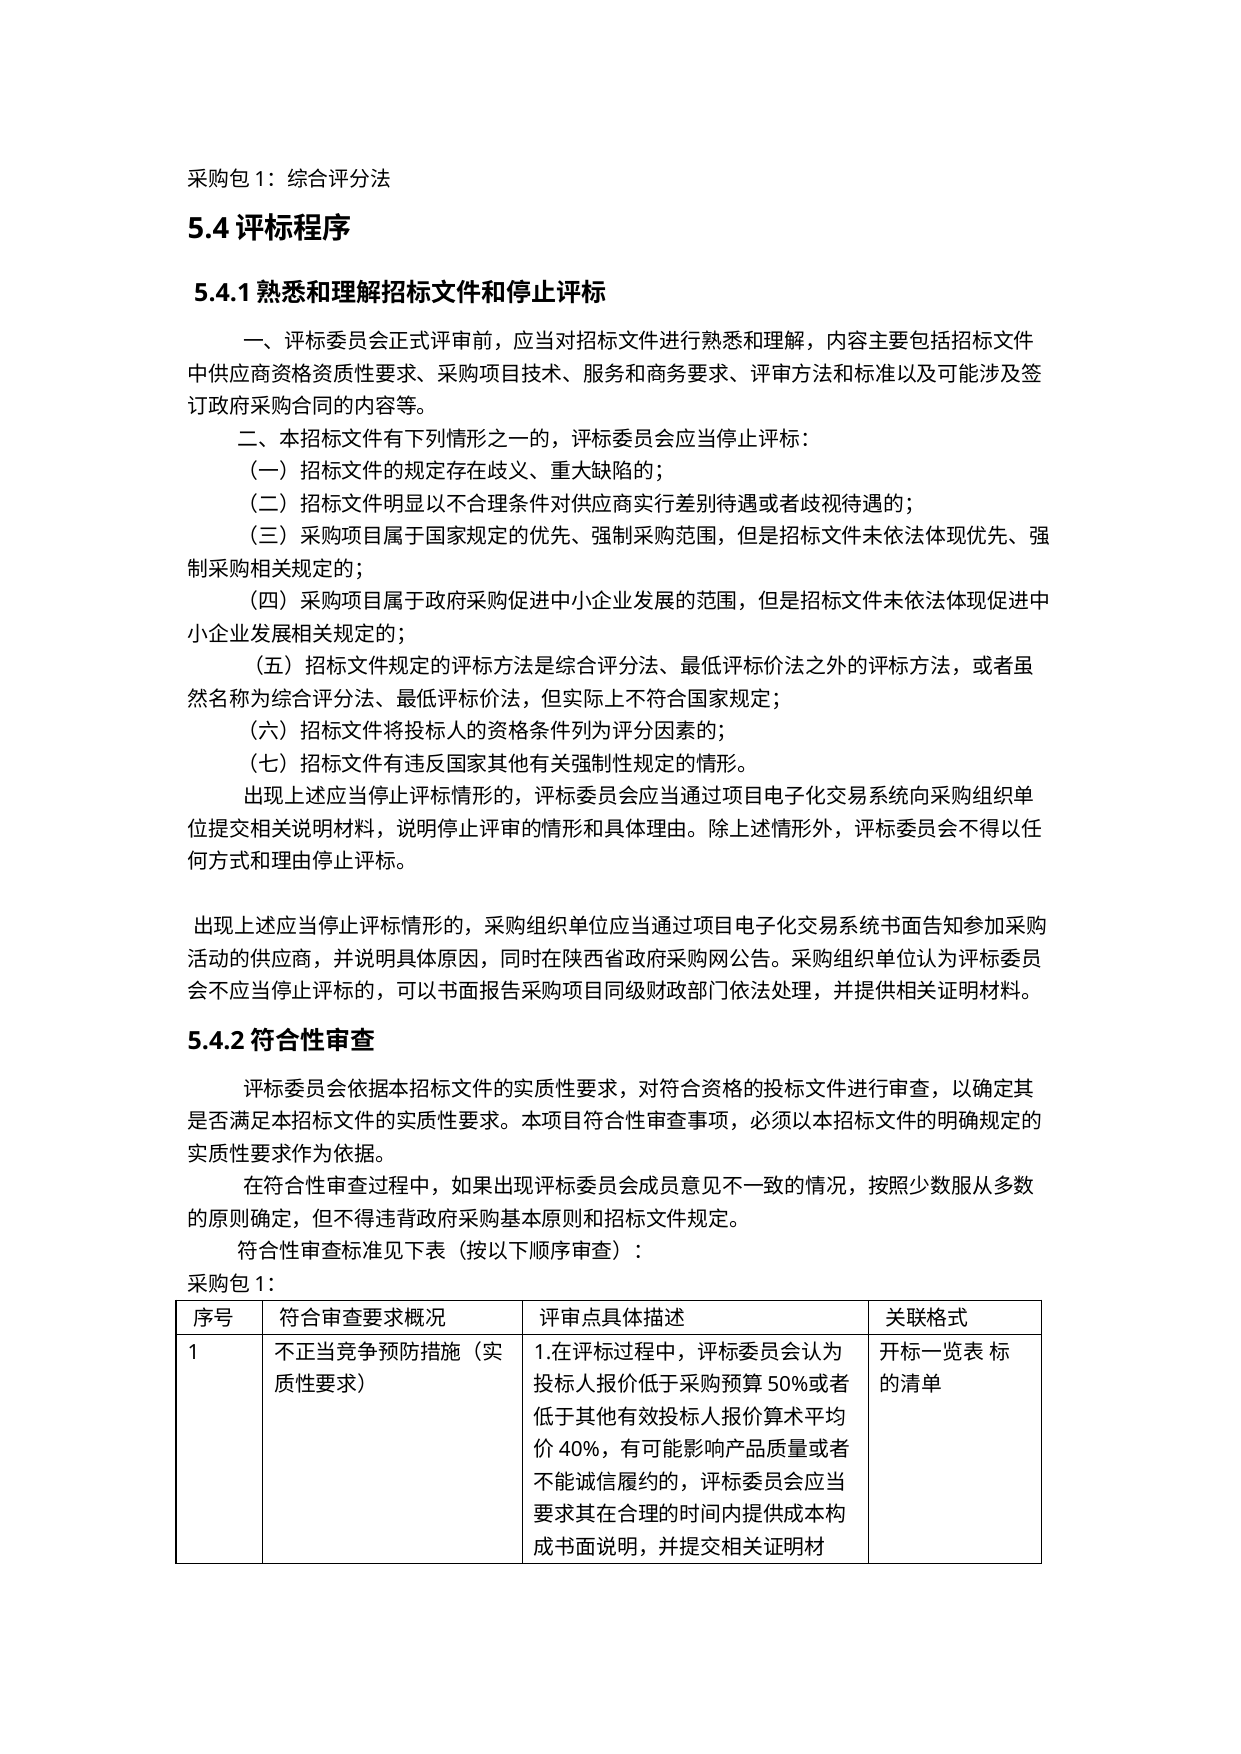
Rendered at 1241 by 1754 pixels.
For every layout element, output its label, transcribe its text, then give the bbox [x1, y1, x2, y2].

text （二）招标文件明显以不合理条件对供应商实行差别待遇或者歧视待遇的； [187, 487, 1053, 519]
text 出现上述应当停止评标情形的，评标委员会应当通过项目电子化交易系统向采购组织单位提交相关说明材料，说明停止评审的情形和具体理由。除上述情形外，评标委员会不得以任何方式和理由停止评标。 [187, 779, 1053, 877]
text 符合性审查标准见下表（按以下顺序审查）： [187, 1234, 1053, 1267]
table_header 评审点具体描述 [523, 1301, 868, 1333]
text 在符合性审查过程中，如果出现评标委员会成员意见不一致的情况，按照少数服从多数的原则确定，但不得违背政府采购基本原则和招标文件规定。 [187, 1169, 1053, 1234]
text 采购包1： [187, 1267, 1053, 1299]
table_header 序号 [177, 1301, 262, 1333]
text 5.4评标程序 [187, 194, 1053, 259]
text （一）招标文件的规定存在歧义、重大缺陷的； [187, 454, 1053, 487]
text （三）采购项目属于国家规定的优先、强制采购范围，但是招标文件未依法体现优先、强制采购相关规定的； [187, 519, 1053, 584]
text （七）招标文件有违反国家其他有关强制性规定的情形。 [187, 747, 1053, 779]
text 出现上述应当停止评标情形的，采购组织单位应当通过项目电子化交易系统书面告知参加采购活动的供应商，并说明具体原因，同时在陕西省政府采购网公告。采购组织单位认为评标委员会不应当停止评标的，可以书面报告采购项目同级财政部门依法处理，并提供相关证明材料。 [187, 877, 1053, 1007]
text 采购包1：综合评分法 [187, 162, 1053, 194]
text （六）招标文件将投标人的资格条件列为评分因素的； [187, 714, 1053, 747]
text （四）采购项目属于政府采购促进中小企业发展的范围，但是招标文件未依法体现促进中小企业发展相关规定的； [187, 584, 1053, 649]
table_cell 开标一览表 标的清单 [869, 1335, 1041, 1563]
text 5.4.2符合性审查 [187, 1007, 1053, 1072]
text 二、本招标文件有下列情形之一的，评标委员会应当停止评标： [187, 422, 1053, 454]
table_header 符合审查要求概况 [263, 1301, 522, 1333]
text 一、评标委员会正式评审前，应当对招标文件进行熟悉和理解，内容主要包括招标文件中供应商资格资质性要求、采购项目技术、服务和商务要求、评审方法和标准以及可能涉及签订政府采购合同的内容等。 [187, 324, 1053, 422]
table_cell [523, 1335, 868, 1563]
text （五）招标文件规定的评标方法是综合评分法、最低评标价法之外的评标方法，或者虽然名称为综合评分法、最低评标价法，但实际上不符合国家规定； [187, 649, 1053, 714]
text 5.4.1熟悉和理解招标文件和停止评标 [187, 259, 1053, 324]
table_header 关联格式 [869, 1301, 1041, 1333]
text 评标委员会依据本招标文件的实质性要求，对符合资格的投标文件进行审查，以确定其是否满足本招标文件的实质性要求。本项目符合性审查事项，必须以本招标文件的明确规定的实质性要求作为依据。 [187, 1072, 1053, 1169]
table_cell 1 [177, 1335, 262, 1563]
table_cell 不正当竞争预防措施（实质性要求） [263, 1335, 522, 1563]
